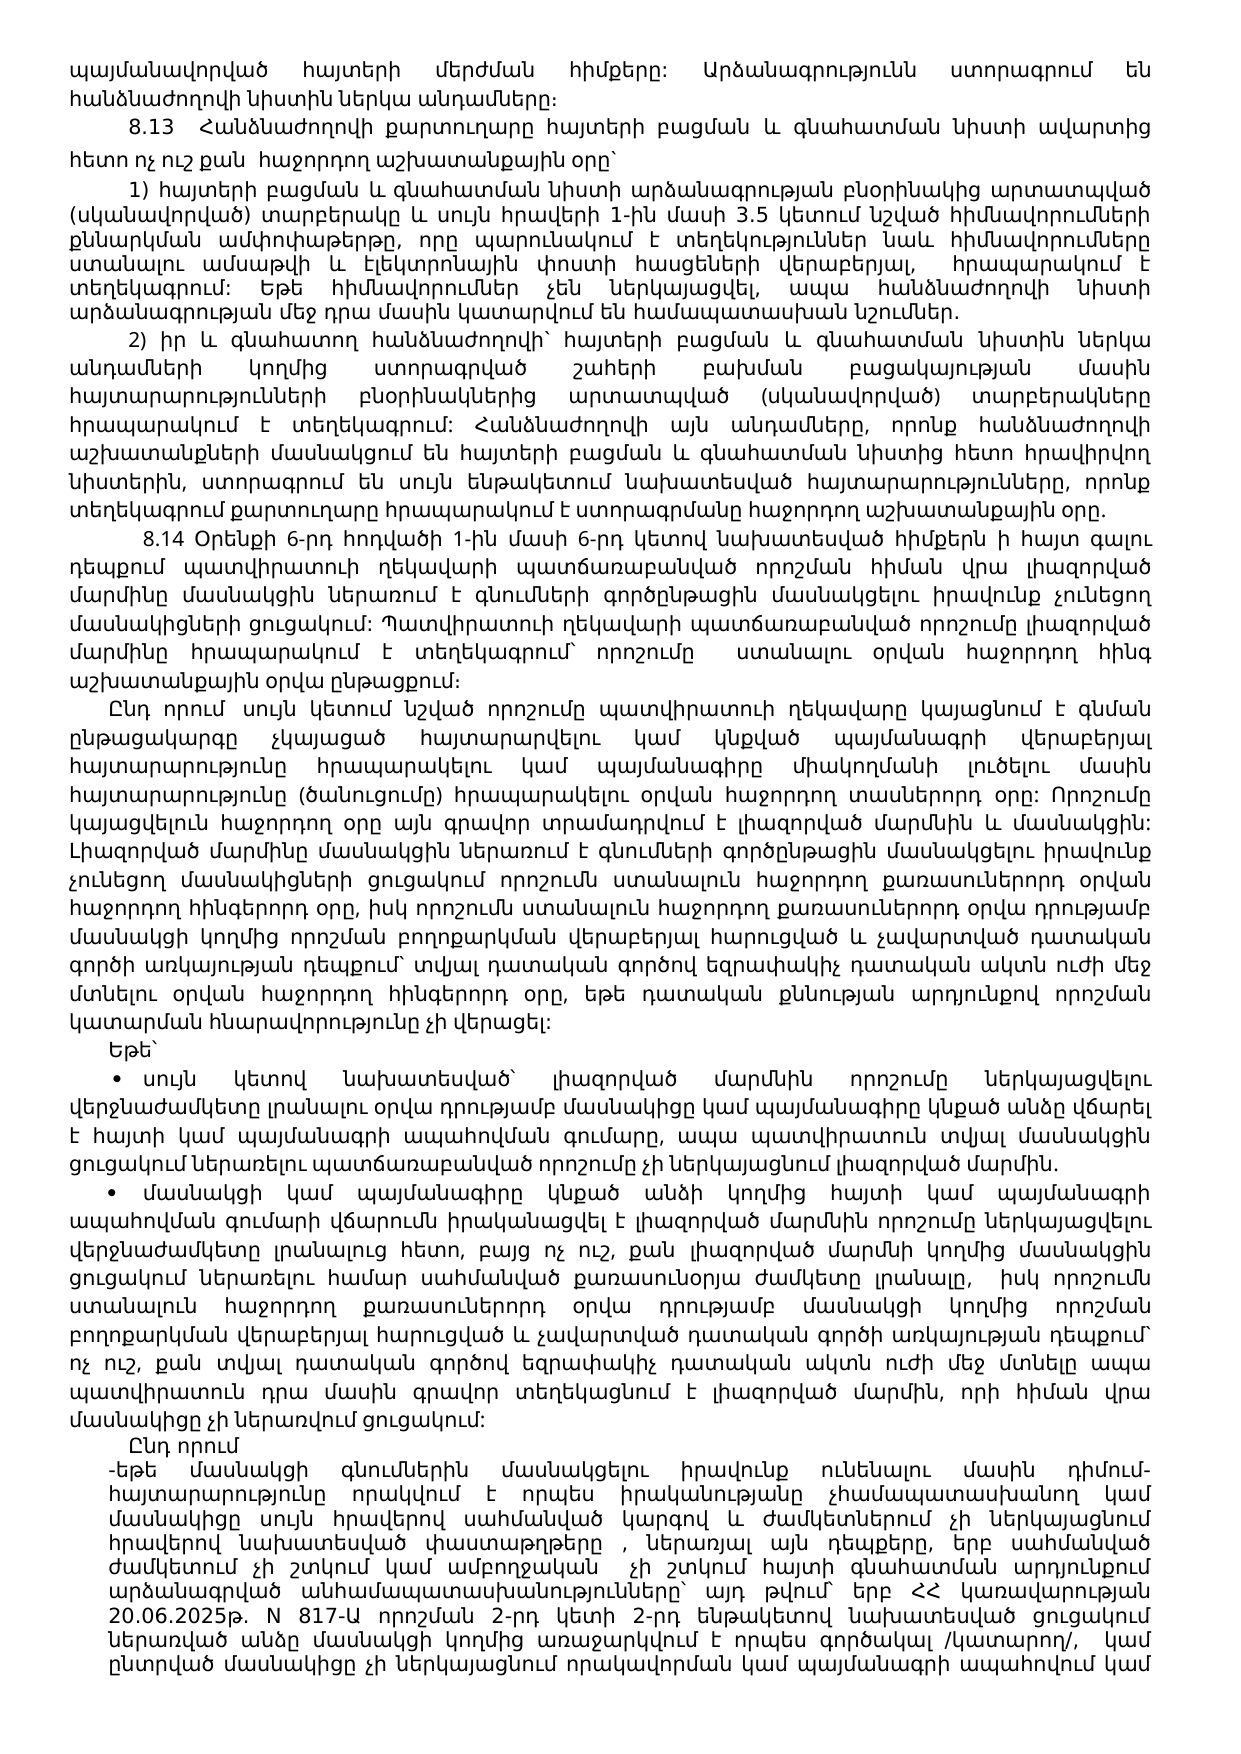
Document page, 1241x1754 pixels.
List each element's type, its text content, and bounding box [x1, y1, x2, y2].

text 8.13 Հանձնաժողովի քարտուղարը հայտերի բացման և գնահատման նիստի ավարտից հետո ոչ ուշ քան հաջորդող աշխատանքային օրը` [69, 112, 1152, 175]
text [69, 56, 1152, 112]
list սույն կետով նախատեսված՝ լիազորված մարմնին որոշումը ներկայացվելու վերջնաժամկետը լրանալու օրվա դրությամբ մասնակիցը կամ պայմանագիրը կնքած անձը վճարել է հայտի կամ պայմանագրի ապահովման գումարը, ապա պատվիրատուն տվյալ մասնակցին ցուցակում ներառելու պատճառաբանված որոշումը չի ներկայացնում լիազորված մարմին. [69, 1064, 1152, 1178]
text Ընդ որում սույն կետում նշված որոշումը պատվիրատուի ղեկավարը կայացնում է գնման ընթացակարգը չկայացած հայտարարվելու կամ կնքված պայմանագրի վերաբերյալ հայտարարությունը հրապարակելու կամ պայմանագիրը միակողմանի լուծելու մասին հայտարարությունը (ծանուցումը) հրապարակելու օրվան հաջորդող տասներորդ օրը: Որոշումը կայացվելուն հաջորդող օրը այն գրավոր տրամադրվում է լիազորված մարմնին և մասնակցին: Լիազորված մարմինը մասնակցին ներառում է գնումների գործընթացին մասնակցելու իրավունք չունեցող մասնակիցների ցուցակում որոշումն ստանալուն հաջորդող քառասուներորդ օրվան հաջորդող հինգերորդ օրը, իսկ որոշումն ստանալուն հաջորդող քառասուներորդ օրվա դրությամբ մասնակցի կողմից որոշման բողոքարկման վերաբերյալ հարուցված և չավարտված դատական գործի առկայության դեպքում` տվյալ դատական գործով եզրափակիչ դատական ակտն ուժի մեջ մտնելու օրվան հաջորդող հինգերորդ օրը, եթե դատական քննության արդյունքով որոշման կատարման հնարավորությունը չի վերացել: [69, 694, 1152, 1036]
text Եթե՝ [69, 1036, 1152, 1064]
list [108, 1458, 1152, 1676]
text 8.14 Օրենքի 6-րդ հոդվածի 1-ին մասի 6-րդ կետով նախատեսված հիմքերն ի հայտ գալու դեպքում պատվիրատուի ղեկավարի պատճառաբանված որոշման հիման վրա լիազորված մարմինը մասնակցին ներառում է գնումների գործընթացին մասնակցելու իրավունք չունեցող մասնակիցների ցուցակում: Պատվիրատուի ղեկավարի պատճառաբանված որոշումը լիազորված մարմինը հրապարակում է տեղեկագրում՝ որոշումը ստանալու օրվան հաջորդող հինգ աշխատանքային օրվա ընթացքում։ [69, 524, 1152, 694]
text Ընդ որում [69, 1434, 1152, 1458]
text 2) իր և գնահատող հանձնաժողովի` հայտերի բացման և գնահատման նիստին ներկա անդամների կողմից ստորագրված շահերի բախման բացակայության մասին հայտարարությունների բնօրինակներից արտատպված (սկանավորված) տարբերակները հրապարակում է տեղեկագրում: Հանձնաժողովի այն անդամները, որոնք հանձնաժողովի աշխատանքների մասնակցում են հայտերի բացման և գնահատման նիստից հետո հրավիրվող նիստերին, ստորագրում են սույն ենթակետում նախատեսված հայտարարությունները, որոնք տեղեկագրում քարտուղարը հրապարակում է ստորագրմանը հաջորդող աշխատանքային օրը. [69, 325, 1152, 524]
list մասնակցի կամ պայմանագիրը կնքած անձի կողմից հայտի կամ պայմանագրի ապահովման գումարի վճարումն իրականացվել է լիազորված մարմնին որոշումը ներկայացվելու վերջնաժամկետը լրանալուց հետո, բայց ոչ ուշ, քան լիազորված մարմնի կողմից մասնակցին ցուցակում ներառելու համար սահմանված քառասունօրյա ժամկետը լրանալը, իսկ որոշումն ստանալուն հաջորդող քառասուներորդ օրվա դրությամբ մասնակցի կողմից որոշման բողոքարկման վերաբերյալ հարուցված և չավարտված դատական գործի առկայության դեպքում` ոչ ուշ, քան տվյալ դատական գործով եզրափակիչ դատական ակտն ուժի մեջ մտնելը ապա պատվիրատուն դրա մասին գրավոր տեղեկացնում է լիազորված մարմին, որի հիման վրա մասնակիցը չի ներառվում ցուցակում: [69, 1178, 1152, 1434]
text 1) հայտերի բացման և գնահատման նիստի արձանագրության բնօրինակից արտատպված (սկանավորված) տարբերակը և սույն հրավերի 1-ին մասի 3.5 կետում նշված հիմնավորումների քննարկման ամփոփաթերթը, որը պարունակում է տեղեկություններ նաև հիմնավորումները ստանալու ամսաթվի և էլեկտրոնային փոստի հասցեների վերաբերյալ, հրապարակում է տեղեկագրում: Եթե հիմնավորումներ չեն ներկայացվել, ապա հանձնաժողովի նիստի արձանագրության մեջ դրա մասին կատարվում են համապատասխան նշումներ. [69, 175, 1152, 325]
